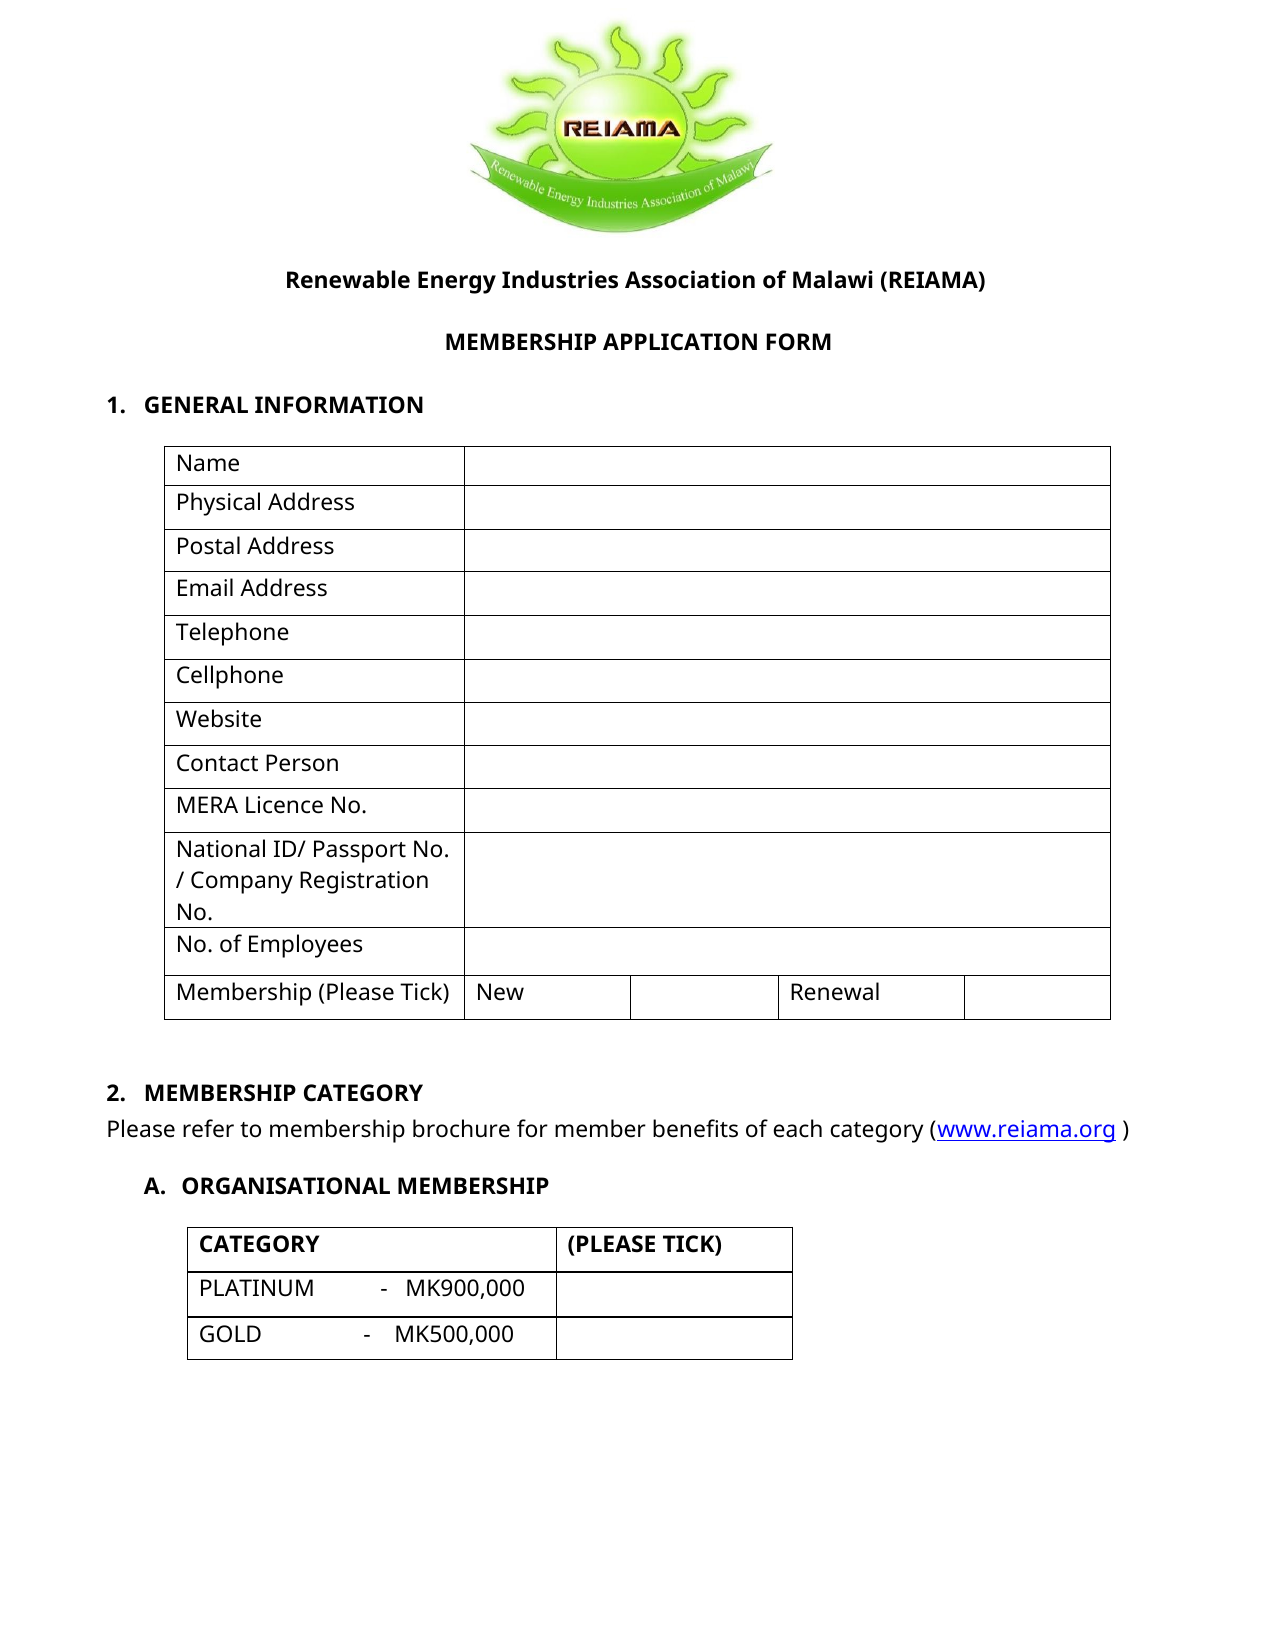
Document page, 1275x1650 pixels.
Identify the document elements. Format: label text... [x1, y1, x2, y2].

table_cell Website [165, 703, 464, 745]
table_cell Renewal [779, 976, 964, 1019]
table_cell [465, 703, 1110, 745]
list MEMBERSHIP CATEGORY [106, 1077, 1202, 1108]
table_cell New [465, 976, 630, 1019]
table_cell Email Address [165, 572, 464, 615]
table_cell MERA Licence No. [165, 789, 464, 832]
table_cell [465, 833, 1110, 927]
table_cell No. of Employees [165, 928, 464, 975]
table_cell PLATINUM - MK900,000 [188, 1273, 556, 1316]
table_cell [465, 486, 1110, 529]
text MEMBERSHIP APPLICATION FORM [69, 326, 1202, 357]
table_cell Membership (Please Tick) [165, 976, 464, 1019]
table_cell [465, 789, 1110, 832]
table_cell [465, 616, 1110, 658]
table_cell [631, 976, 778, 1019]
table_cell [465, 928, 1110, 975]
table_header CATEGORY [188, 1228, 556, 1271]
table_cell Physical Address [165, 486, 464, 529]
table_cell [557, 1273, 792, 1316]
list ORGANISATIONAL MEMBERSHIP [144, 1170, 1202, 1201]
text Please refer to membership brochure for member benefits of each category (www.reiama.org ) [106, 1113, 1202, 1144]
table_cell [465, 572, 1110, 615]
table_cell Telephone [165, 616, 464, 658]
table_cell Postal Address [165, 530, 464, 571]
list GENERAL INFORMATION [106, 389, 1202, 420]
table_cell Cellphone [165, 660, 464, 702]
table_cell National ID/ Passport No. / Company Registration No. [165, 833, 464, 927]
table_header [465, 447, 1110, 485]
table_header Name [165, 447, 464, 485]
table_cell [557, 1318, 792, 1359]
table_cell [465, 746, 1110, 788]
table_cell GOLD - MK500,000 [188, 1318, 556, 1359]
table_cell [465, 530, 1110, 571]
text Renewable Energy Industries Association of Malawi (REIAMA) [69, 264, 1202, 295]
picture [466, 8, 776, 238]
table_cell [965, 976, 1110, 1019]
table_header (PLEASE TICK) [557, 1228, 792, 1271]
table_cell [465, 660, 1110, 702]
table_cell Contact Person [165, 746, 464, 788]
